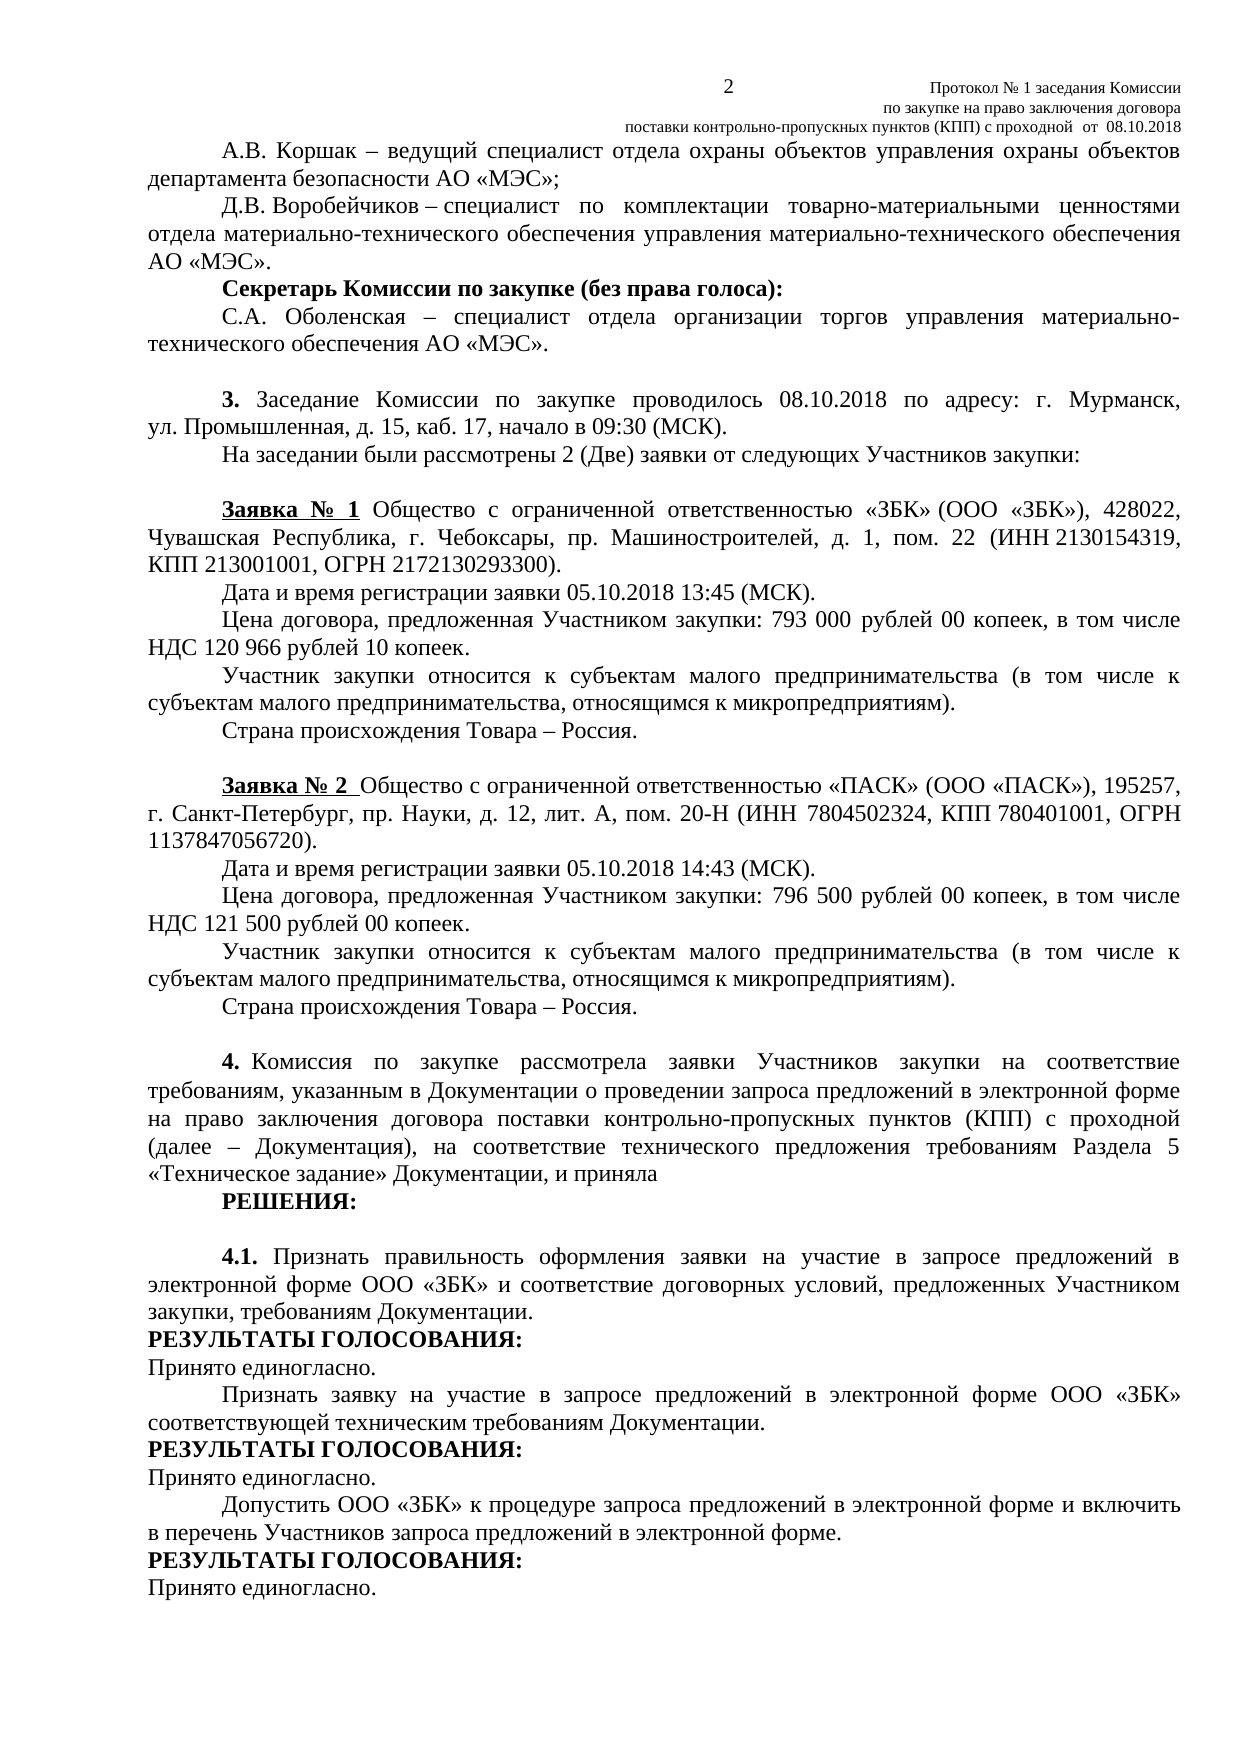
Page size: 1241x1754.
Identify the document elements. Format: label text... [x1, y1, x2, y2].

text Д.В. Воробейчиков – специалист по комплектации товарно-материальными ценностями отдела материально-технического обеспечения управления материально-технического обеспечения АО «МЭС». [148, 191, 1181, 274]
text Цена договора, предложенная Участником закупки: 796 500 рублей 00 копеек, в том числе НДС 121 500 рублей 00 копеек. [148, 882, 1181, 937]
subtitle Заявка № 1 Общество с ограниченной ответственностью «ЗБК» (ООО «ЗБК»), 428022, Чувашская Республика, г. Чебоксары, пр. Машиностроителей, д. 1, пом. 22 (ИНН 2130154319, КПП 213001001, ОГРН 2172130293300). [148, 495, 1181, 578]
text Секретарь Комиссии по закупке (без права голоса): [148, 274, 1181, 302]
subtitle 3. Заседание Комиссии по закупке проводилось 08.10.2018 по адресу: г. Мурманск, ул. Промышленная, д. 15, каб. 17, начало в 09:30 (МСК). [148, 385, 1181, 440]
text Признать заявку на участие в запросе предложений в электронной форме ООО «ЗБК» соответствующей техническим требованиям Документации. [148, 1380, 1181, 1435]
text Дата и время регистрации заявки 05.10.2018 14:43 (МСК). [148, 854, 1181, 882]
text Страна происхождения Товара – Россия. [148, 992, 1181, 1019]
text Страна происхождения Товара – Россия. [148, 716, 1181, 743]
list С.А. Оболенская – специалист отдела организации торгов управления материально-технического обеспечения АО «МЭС». [148, 302, 1181, 357]
text Допустить ООО «ЗБК» к процедуре запроса предложений в электронной форме и включить в перечень Участников запроса предложений в электронной форме. [148, 1491, 1181, 1546]
text Участник закупки относится к субъектам малого предпринимательства (в том числе к субъектам малого предпринимательства, относящимся к микропредприятиям). [148, 937, 1181, 992]
text РЕЗУЛЬТАТЫ ГОЛОСОВАНИЯ: [148, 1546, 1181, 1573]
list Комиссия по закупке рассмотрела заявки Участников закупки на соответствие требованиям, указанным в Документации о проведении запроса предложений в электронной форме на право заключения договора поставки контрольно-пропускных пунктов (КПП) с проходной (далее – Документация), на соответствие технического предложения требованиям Раздела 5 «Техническое задание» Документации, и приняла [148, 1047, 1181, 1187]
text Заявка № 2 Общество с ограниченной ответственностью «ПАСК» (ООО «ПАСК»), 195257, г. Санкт-Петербург, пр. Науки, д. 12, лит. А, пом. 20-Н (ИНН 7804502324, КПП 780401001, ОГРН 1137847056720). [148, 771, 1181, 854]
text Принято единогласно. [148, 1352, 1181, 1380]
text Участник закупки относится к субъектам малого предпринимательства (в том числе к субъектам малого предпринимательства, относящимся к микропредприятиям). [148, 661, 1181, 716]
text Принято единогласно. [148, 1573, 1181, 1601]
text Принято единогласно. [148, 1463, 1181, 1491]
text Цена договора, предложенная Участником закупки: 793 000 рублей 00 копеек, в том числе НДС 120 966 рублей 10 копеек. [148, 606, 1181, 661]
text На заседании были рассмотрены 2 (Две) заявки от следующих Участников закупки: [148, 440, 1181, 467]
text Дата и время регистрации заявки 05.10.2018 13:45 (МСК). [148, 578, 1181, 606]
text РЕЗУЛЬТАТЫ ГОЛОСОВАНИЯ: [148, 1435, 1181, 1463]
text РЕШЕНИЯ: [148, 1187, 1181, 1214]
text 4.1. Признать правильность оформления заявки на участие в запросе предложений в электронной форме ООО «ЗБК» и соответствие договорных условий, предложенных Участником закупки, требованиям Документации. [148, 1242, 1181, 1325]
text А.В. Коршак – ведущий специалист отдела охраны объектов управления охраны объектов департамента безопасности АО «МЭС»; [148, 136, 1181, 191]
text РЕЗУЛЬТАТЫ ГОЛОСОВАНИЯ: [148, 1325, 1181, 1352]
